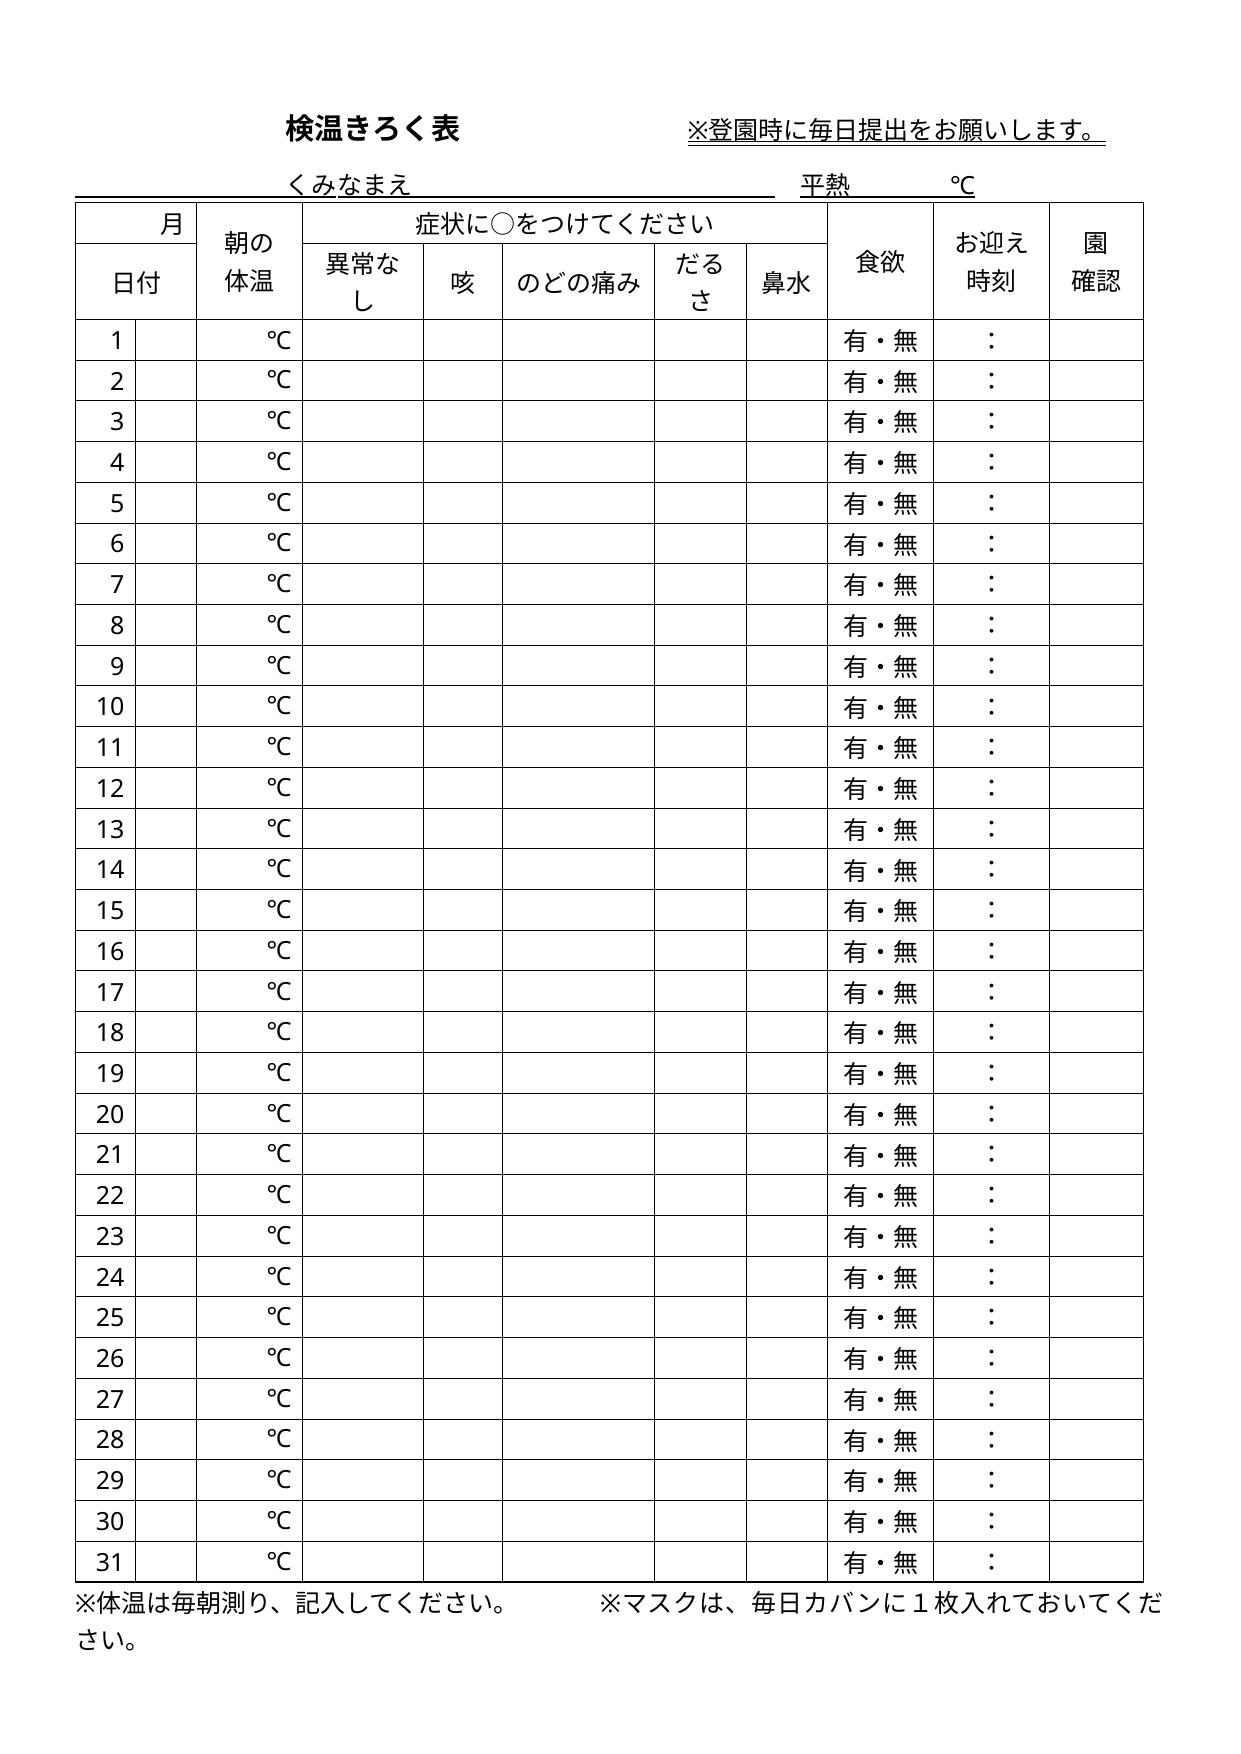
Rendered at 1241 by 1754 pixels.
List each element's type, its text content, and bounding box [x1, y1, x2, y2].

table_cell [655, 727, 746, 767]
table_cell ℃ [197, 1257, 302, 1296]
table_cell 有・無 [828, 646, 933, 685]
table_cell [1050, 727, 1143, 767]
table_cell ℃ [197, 1216, 302, 1256]
table_cell 有・無 [828, 1379, 933, 1418]
table_cell [303, 1338, 423, 1378]
table_cell [503, 686, 654, 726]
table_cell [1050, 1175, 1143, 1215]
table_cell [747, 524, 827, 563]
table_cell [1050, 320, 1143, 359]
table_cell ： [934, 564, 1049, 604]
table_cell ： [934, 890, 1049, 930]
table_cell ： [934, 1460, 1049, 1500]
table_cell [136, 1420, 196, 1459]
table_cell [655, 849, 746, 889]
table_cell ： [934, 1501, 1049, 1541]
table_cell 有・無 [828, 849, 933, 889]
table_cell 12 [76, 768, 135, 807]
table_cell [503, 564, 654, 604]
table_cell [1050, 442, 1143, 482]
table_cell [1050, 361, 1143, 400]
table_cell [747, 646, 827, 685]
table_cell 24 [76, 1257, 135, 1296]
table_cell [136, 686, 196, 726]
table_cell [503, 1297, 654, 1337]
table_cell [747, 361, 827, 400]
table_cell ℃ [197, 1134, 302, 1174]
table_cell [747, 1297, 827, 1337]
table_cell ： [934, 1257, 1049, 1296]
table_cell [655, 401, 746, 441]
table_cell [747, 564, 827, 604]
table_cell 9 [76, 646, 135, 685]
table_cell [303, 1257, 423, 1296]
table_cell 有・無 [828, 1257, 933, 1296]
table_cell [655, 1460, 746, 1500]
table_cell [747, 1134, 827, 1174]
table_cell [303, 1542, 423, 1581]
table_cell 18 [76, 1012, 135, 1052]
table_cell 5 [76, 483, 135, 522]
table_cell 有・無 [828, 971, 933, 1011]
table_cell [303, 686, 423, 726]
table_cell [655, 1053, 746, 1093]
table_cell ℃ [197, 931, 302, 970]
table_cell [503, 1175, 654, 1215]
table_cell 28 [76, 1420, 135, 1459]
table_cell [424, 1338, 502, 1378]
table_cell 22 [76, 1175, 135, 1215]
table_cell [655, 931, 746, 970]
table_cell [747, 809, 827, 848]
table_cell [747, 971, 827, 1011]
table_cell [655, 1542, 746, 1581]
table_cell [503, 890, 654, 930]
table_cell [503, 1542, 654, 1581]
table_cell [1050, 1420, 1143, 1459]
table_cell 有・無 [828, 809, 933, 848]
table_cell [503, 1338, 654, 1378]
table_cell [424, 605, 502, 644]
table_cell [655, 646, 746, 685]
table_cell [136, 1297, 196, 1337]
table_cell ： [934, 727, 1049, 767]
table_cell [655, 1420, 746, 1459]
table_cell [655, 564, 746, 604]
table_cell [503, 1379, 654, 1418]
table_cell [424, 361, 502, 400]
table_cell ： [934, 442, 1049, 482]
table_cell [655, 442, 746, 482]
table_cell ℃ [197, 524, 302, 563]
table_cell [424, 1297, 502, 1337]
table_cell [503, 1420, 654, 1459]
table_cell ℃ [197, 1542, 302, 1581]
table_cell ℃ [197, 483, 302, 522]
table_cell [503, 1094, 654, 1133]
table_cell 7 [76, 564, 135, 604]
table_cell [136, 1542, 196, 1581]
table_cell [747, 1257, 827, 1296]
table_cell [1050, 1257, 1143, 1296]
table_cell [303, 483, 423, 522]
table_cell [424, 890, 502, 930]
table_cell [303, 401, 423, 441]
table_cell [424, 768, 502, 807]
table_cell [424, 931, 502, 970]
table_cell ℃ [197, 1379, 302, 1418]
table_cell ℃ [197, 401, 302, 441]
table_cell [503, 727, 654, 767]
table_cell [655, 1297, 746, 1337]
table_cell 29 [76, 1460, 135, 1500]
table_cell [747, 1175, 827, 1215]
table_cell ℃ [197, 849, 302, 889]
table_cell [1050, 1379, 1143, 1418]
table_cell [136, 727, 196, 767]
table_cell [303, 605, 423, 644]
table_cell 有・無 [828, 1501, 933, 1541]
table_cell [136, 1216, 196, 1256]
table_header 食欲 [828, 203, 933, 319]
table_cell [503, 1134, 654, 1174]
table_cell [503, 646, 654, 685]
table_cell 有・無 [828, 401, 933, 441]
table_header 園 確認 [1050, 203, 1143, 319]
table_cell [303, 646, 423, 685]
table_cell [655, 1257, 746, 1296]
table_cell 有・無 [828, 564, 933, 604]
table_cell [136, 809, 196, 848]
table_cell [1050, 401, 1143, 441]
table_cell 有・無 [828, 686, 933, 726]
table_cell [503, 320, 654, 359]
table_cell [1050, 524, 1143, 563]
table_cell [136, 401, 196, 441]
table_header 症状に○をつけてください [303, 203, 827, 243]
table_cell [655, 1134, 746, 1174]
table_header 朝の 体温 [197, 203, 302, 319]
table_cell ℃ [197, 1175, 302, 1215]
table_cell [424, 442, 502, 482]
table_cell [1050, 1460, 1143, 1500]
table_cell [136, 1175, 196, 1215]
table_cell ℃ [197, 890, 302, 930]
table_cell [424, 1134, 502, 1174]
table_cell [503, 931, 654, 970]
table_cell [747, 1053, 827, 1093]
table_cell [136, 564, 196, 604]
table_cell [503, 483, 654, 522]
table_cell [136, 605, 196, 644]
table_cell ： [934, 1379, 1049, 1418]
table_cell のどの痛み [503, 244, 654, 319]
table_cell [303, 1175, 423, 1215]
table_cell ℃ [197, 686, 302, 726]
table_cell [303, 931, 423, 970]
table_cell [747, 1542, 827, 1581]
table_cell [747, 768, 827, 807]
table_cell ： [934, 401, 1049, 441]
table_cell 8 [76, 605, 135, 644]
table_cell [1050, 686, 1143, 726]
table_cell 有・無 [828, 727, 933, 767]
table_cell [424, 1501, 502, 1541]
table_cell [424, 971, 502, 1011]
table_cell ℃ [197, 1297, 302, 1337]
table_cell [655, 605, 746, 644]
table_cell ℃ [197, 1012, 302, 1052]
table_cell ： [934, 483, 1049, 522]
table_cell [747, 1094, 827, 1133]
table_cell [136, 524, 196, 563]
table_cell ： [934, 320, 1049, 359]
table_cell [503, 1460, 654, 1500]
table_cell 有・無 [828, 1297, 933, 1337]
table_cell [136, 1134, 196, 1174]
table_cell ： [934, 646, 1049, 685]
table_cell ℃ [197, 564, 302, 604]
table_cell 16 [76, 931, 135, 970]
table_cell [424, 1379, 502, 1418]
table_header お迎え 時刻 [934, 203, 1049, 319]
table_cell ℃ [197, 361, 302, 400]
table_cell [303, 564, 423, 604]
table_cell [1050, 1542, 1143, 1581]
table_cell [655, 1175, 746, 1215]
table_cell [747, 1338, 827, 1378]
table_cell 11 [76, 727, 135, 767]
table_cell [136, 1379, 196, 1418]
table_cell ： [934, 931, 1049, 970]
table_cell ℃ [197, 1420, 302, 1459]
table_cell ℃ [197, 646, 302, 685]
table_cell [503, 1216, 654, 1256]
text くみ なまえ 平熱 ℃ [75, 164, 1165, 202]
table_cell ： [934, 1012, 1049, 1052]
table_cell 有・無 [828, 1012, 933, 1052]
table_cell [303, 1460, 423, 1500]
table_cell [303, 727, 423, 767]
table_cell [747, 1216, 827, 1256]
table_cell 有・無 [828, 931, 933, 970]
table_cell [424, 727, 502, 767]
table_cell [655, 890, 746, 930]
table_cell 有・無 [828, 1175, 933, 1215]
table_cell [1050, 1216, 1143, 1256]
table_cell [424, 809, 502, 848]
table_cell [303, 1379, 423, 1418]
table_cell 有・無 [828, 483, 933, 522]
table_cell [503, 1053, 654, 1093]
table_cell [747, 1501, 827, 1541]
table_cell [136, 1257, 196, 1296]
table_cell [503, 1501, 654, 1541]
table_cell 咳 [424, 244, 502, 319]
table_cell [1050, 1053, 1143, 1093]
table_cell 有・無 [828, 320, 933, 359]
table_cell 1 [76, 320, 135, 359]
table_cell 31 [76, 1542, 135, 1581]
table_cell [655, 1501, 746, 1541]
table_cell [303, 361, 423, 400]
table_cell ： [934, 849, 1049, 889]
table_cell [503, 809, 654, 848]
table_cell [503, 524, 654, 563]
table_cell [747, 686, 827, 726]
table_cell [136, 361, 196, 400]
table_cell [1050, 1501, 1143, 1541]
table_cell [136, 768, 196, 807]
table_cell ： [934, 971, 1049, 1011]
table_cell [503, 1012, 654, 1052]
table_cell [655, 809, 746, 848]
table_cell [424, 320, 502, 359]
table_cell [424, 646, 502, 685]
table_cell [1050, 1134, 1143, 1174]
table_cell ： [934, 1053, 1049, 1093]
table_cell 有・無 [828, 1216, 933, 1256]
table_cell [1050, 1338, 1143, 1378]
table_cell [1050, 605, 1143, 644]
table_cell [1050, 890, 1143, 930]
table_cell 10 [76, 686, 135, 726]
table_cell [303, 768, 423, 807]
table_cell ： [934, 768, 1049, 807]
table_cell [503, 768, 654, 807]
table_cell [136, 1053, 196, 1093]
table_cell ： [934, 1134, 1049, 1174]
table_cell [1050, 809, 1143, 848]
table_cell ： [934, 1542, 1049, 1581]
table_cell [747, 849, 827, 889]
table_cell [655, 1379, 746, 1418]
table_cell 日付 [76, 244, 196, 319]
text 検温きろく表 ※登園時に毎日提出をお願いします。 [75, 89, 1165, 164]
table_cell [655, 524, 746, 563]
table_cell [136, 931, 196, 970]
table_cell [303, 1134, 423, 1174]
table_cell ℃ [197, 1053, 302, 1093]
table_cell 23 [76, 1216, 135, 1256]
table_cell ℃ [197, 1338, 302, 1378]
table_cell [136, 1501, 196, 1541]
table_cell [1050, 849, 1143, 889]
table_cell 有・無 [828, 361, 933, 400]
table_cell 17 [76, 971, 135, 1011]
table_cell ： [934, 1094, 1049, 1133]
table_cell [655, 320, 746, 359]
table_cell [747, 1012, 827, 1052]
table_cell ℃ [197, 1501, 302, 1541]
table_cell 有・無 [828, 1338, 933, 1378]
table_cell 27 [76, 1379, 135, 1418]
table_cell [424, 849, 502, 889]
table_cell 有・無 [828, 1542, 933, 1581]
table_cell [747, 442, 827, 482]
table_cell [747, 1460, 827, 1500]
table_cell [655, 768, 746, 807]
table_cell [424, 401, 502, 441]
table_cell [303, 524, 423, 563]
table_cell [424, 483, 502, 522]
table_cell 有・無 [828, 1053, 933, 1093]
table_cell [747, 1420, 827, 1459]
table_cell 14 [76, 849, 135, 889]
table_cell [424, 1460, 502, 1500]
table_cell ： [934, 1338, 1049, 1378]
table_cell [747, 401, 827, 441]
table_cell [303, 971, 423, 1011]
table_cell [503, 401, 654, 441]
table_cell ： [934, 1175, 1049, 1215]
table_cell [303, 320, 423, 359]
table_cell ℃ [197, 727, 302, 767]
table_cell [747, 483, 827, 522]
table_cell [136, 890, 196, 930]
table_cell [1050, 971, 1143, 1011]
table_cell ℃ [197, 1094, 302, 1133]
table_cell [303, 1094, 423, 1133]
table_cell 21 [76, 1134, 135, 1174]
table_cell [655, 1012, 746, 1052]
table_cell [1050, 483, 1143, 522]
table_cell ： [934, 809, 1049, 848]
table_cell [424, 564, 502, 604]
table_cell 異常なし [303, 244, 423, 319]
table_cell [1050, 1297, 1143, 1337]
table_cell 有・無 [828, 442, 933, 482]
table_cell ℃ [197, 971, 302, 1011]
table_cell ： [934, 605, 1049, 644]
table_cell [655, 361, 746, 400]
table_cell [303, 890, 423, 930]
table_cell [424, 1257, 502, 1296]
table_cell [424, 1542, 502, 1581]
table_cell [1050, 1012, 1143, 1052]
table_cell [747, 931, 827, 970]
table_cell [303, 1297, 423, 1337]
table_cell [503, 849, 654, 889]
table_cell ： [934, 524, 1049, 563]
table_cell 19 [76, 1053, 135, 1093]
table_cell [1050, 646, 1143, 685]
table_cell 20 [76, 1094, 135, 1133]
table_cell [303, 809, 423, 848]
table_cell [747, 890, 827, 930]
table_cell ℃ [197, 1460, 302, 1500]
table_cell 13 [76, 809, 135, 848]
text ※体温は毎朝測り、記入してください。 ※マスクは、毎日カバンに１枚入れておいてください。 [75, 1582, 1165, 1657]
table_cell 26 [76, 1338, 135, 1378]
table_cell [424, 1420, 502, 1459]
table_cell [747, 1379, 827, 1418]
table_cell [1050, 564, 1143, 604]
table_cell [747, 320, 827, 359]
table_cell 有・無 [828, 524, 933, 563]
table_cell 有・無 [828, 768, 933, 807]
table_cell ℃ [197, 809, 302, 848]
table_cell [303, 1216, 423, 1256]
table_cell [303, 849, 423, 889]
table_cell [747, 727, 827, 767]
table_cell [655, 971, 746, 1011]
table_cell [136, 483, 196, 522]
table_cell [136, 646, 196, 685]
table_cell 有・無 [828, 605, 933, 644]
table_cell ： [934, 1420, 1049, 1459]
table_cell だるさ [655, 244, 746, 319]
table_cell [303, 442, 423, 482]
table_cell [655, 1216, 746, 1256]
table_cell 有・無 [828, 1094, 933, 1133]
table_cell [424, 1175, 502, 1215]
table_cell 2 [76, 361, 135, 400]
table_cell [136, 1460, 196, 1500]
table_cell [424, 686, 502, 726]
table_cell [1050, 768, 1143, 807]
table_cell [747, 605, 827, 644]
table_cell [136, 849, 196, 889]
table_cell [136, 1338, 196, 1378]
table_cell 鼻水 [747, 244, 827, 319]
table_cell 15 [76, 890, 135, 930]
table_cell [503, 1257, 654, 1296]
table_cell 有・無 [828, 1420, 933, 1459]
table_cell 25 [76, 1297, 135, 1337]
table_cell ： [934, 361, 1049, 400]
table_cell [655, 1338, 746, 1378]
table_cell 有・無 [828, 1460, 933, 1500]
table_cell 30 [76, 1501, 135, 1541]
table_cell [424, 1053, 502, 1093]
table_cell [655, 1094, 746, 1133]
table_cell ： [934, 1297, 1049, 1337]
table_cell [503, 605, 654, 644]
table_cell [1050, 1094, 1143, 1133]
table_cell [136, 1094, 196, 1133]
table_cell ℃ [197, 768, 302, 807]
table_cell 3 [76, 401, 135, 441]
table_header 月 [76, 203, 196, 243]
table_cell [303, 1053, 423, 1093]
table_cell [136, 971, 196, 1011]
table_cell [424, 1012, 502, 1052]
table_cell ℃ [197, 605, 302, 644]
table_cell [503, 361, 654, 400]
table_cell [303, 1012, 423, 1052]
table_cell ℃ [197, 442, 302, 482]
table_cell 4 [76, 442, 135, 482]
table_cell [303, 1501, 423, 1541]
table_cell [136, 442, 196, 482]
table_cell [424, 1094, 502, 1133]
table_cell [503, 971, 654, 1011]
table_cell [655, 686, 746, 726]
table_cell [424, 1216, 502, 1256]
table_cell ： [934, 1216, 1049, 1256]
table_cell [303, 1420, 423, 1459]
table_cell ℃ [197, 320, 302, 359]
table_cell 有・無 [828, 890, 933, 930]
table_cell 6 [76, 524, 135, 563]
table_cell [136, 320, 196, 359]
table_cell [136, 1012, 196, 1052]
table_cell 有・無 [828, 1134, 933, 1174]
table_cell [424, 524, 502, 563]
table_cell [655, 483, 746, 522]
table_cell [503, 442, 654, 482]
table_cell [1050, 931, 1143, 970]
table_cell ： [934, 686, 1049, 726]
